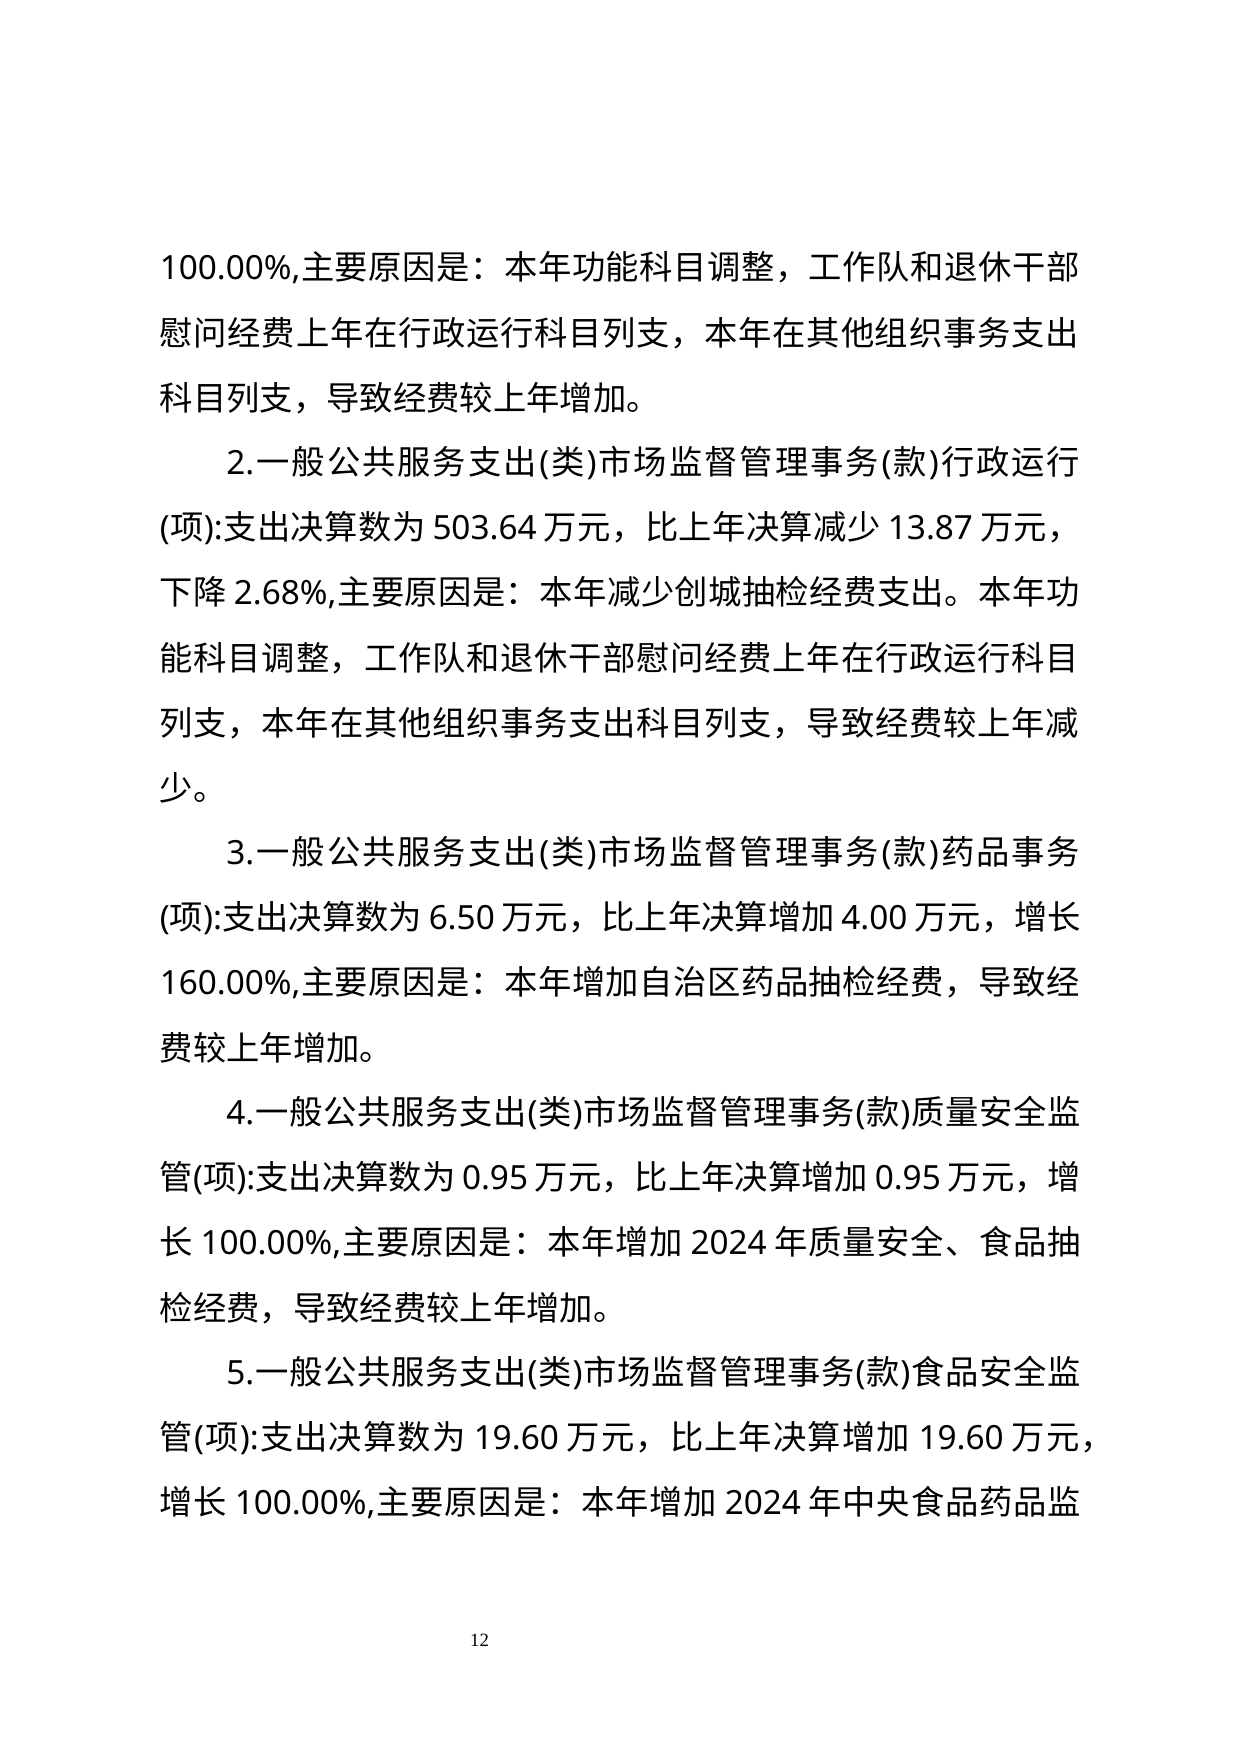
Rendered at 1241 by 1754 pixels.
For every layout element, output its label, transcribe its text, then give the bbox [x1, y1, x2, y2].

text 2.一般公共服务支出(类)市场监督管理事务(款)行政运行(项):支出决算数为503.64万元，比上年决算减少13.87万元，下降2.68%,主要原因是：本年减少创城抽检经费支出。本年功能科目调整，工作队和退休干部慰问经费上年在行政运行科目列支，本年在其他组织事务支出科目列支，导致经费较上年减少。 [159, 428, 1081, 818]
text 3.一般公共服务支出(类)市场监督管理事务(款)药品事务(项):支出决算数为6.50万元，比上年决算增加4.00万元，增长160.00%,主要原因是：本年增加自治区药品抽检经费，导致经费较上年增加。 [159, 818, 1081, 1078]
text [159, 233, 1081, 428]
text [159, 1338, 1081, 1533]
text 4.一般公共服务支出(类)市场监督管理事务(款)质量安全监管(项):支出决算数为0.95万元，比上年决算增加0.95万元，增长100.00%,主要原因是：本年增加2024年质量安全、食品抽检经费，导致经费较上年增加。 [159, 1078, 1081, 1338]
